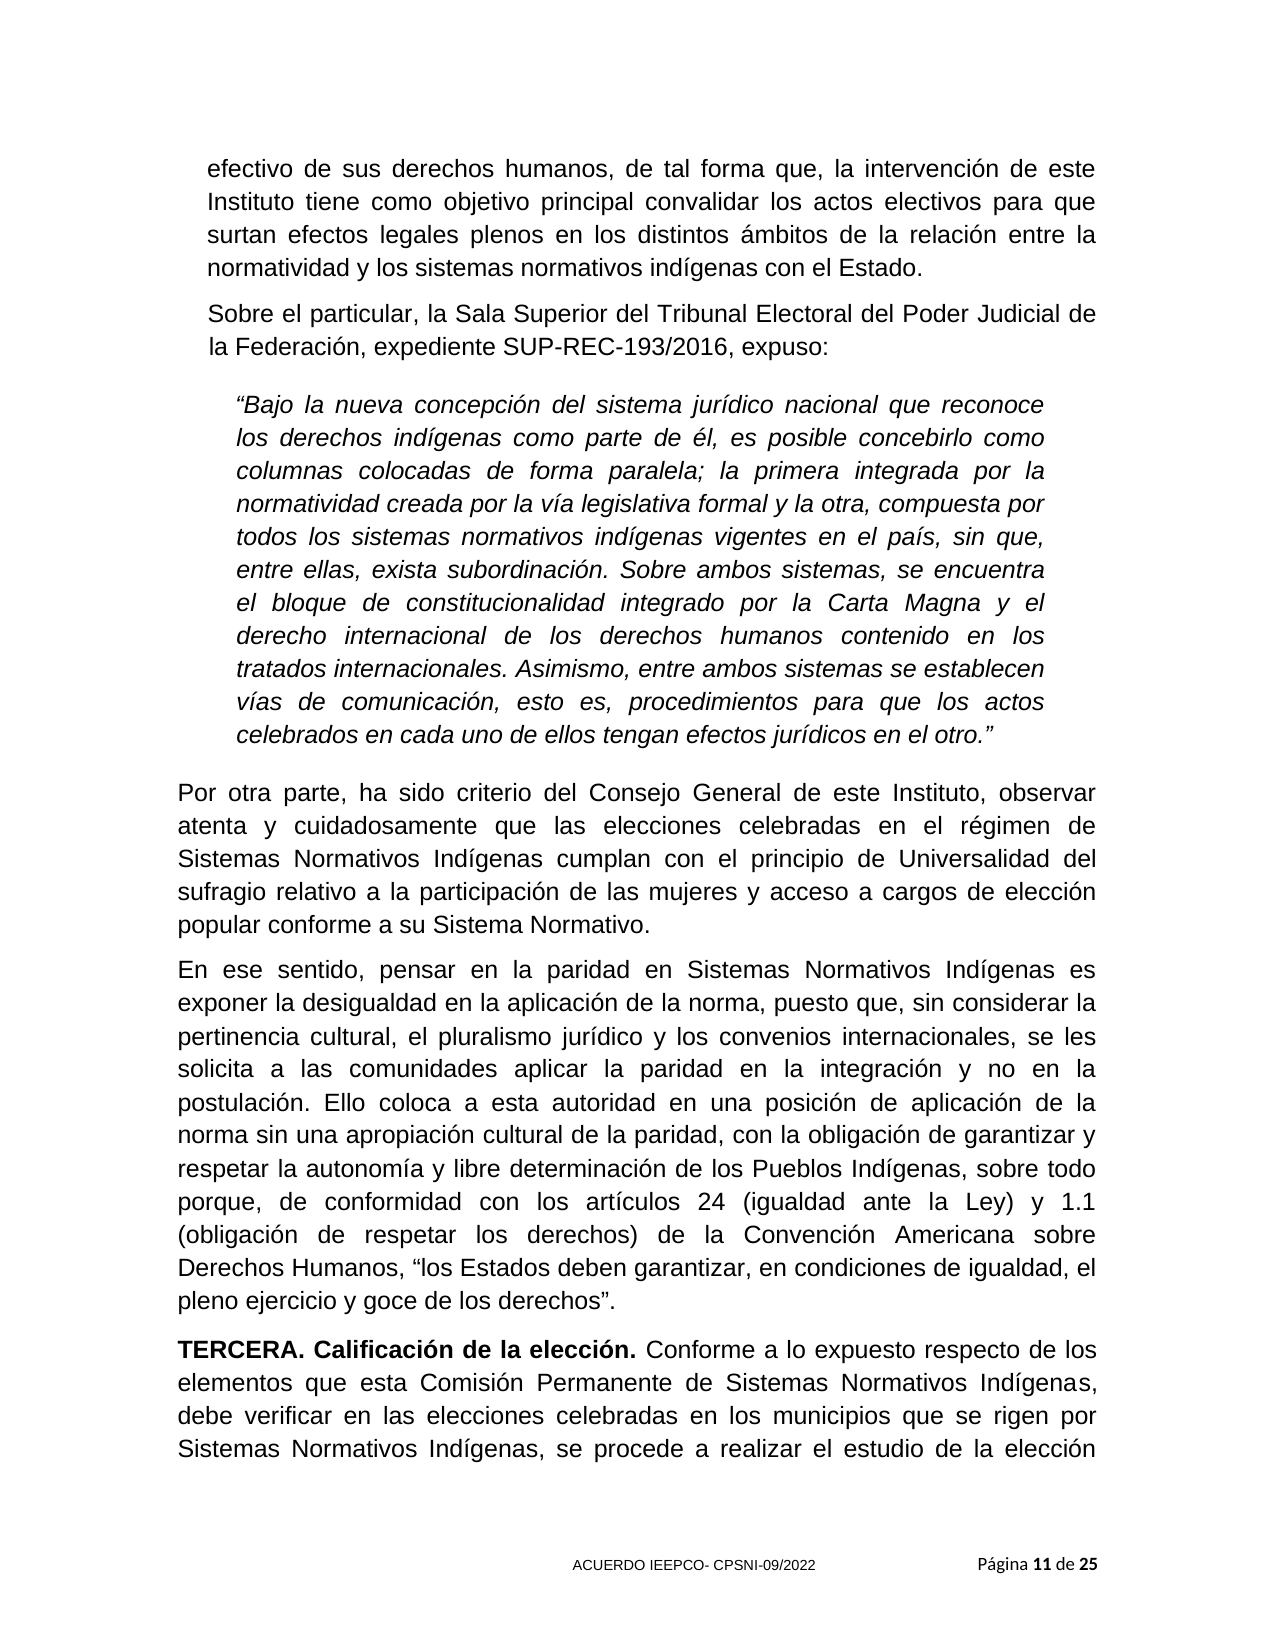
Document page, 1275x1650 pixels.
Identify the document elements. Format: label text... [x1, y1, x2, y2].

text En ese sentido, pensar en la paridad en Sistemas Normativos Indígenas es exponer la desigualdad en la aplicación de la norma, puesto que, sin considerar la pertinencia cultural, el pluralismo jurídico y los convenios internacionales, se les solicita a las comunidades aplicar la paridad en la integración y no en la postulación. Ello coloca a esta autoridad en una posición de aplicación de la norma sin una apropiación cultural de la paridad, con la obligación de garantizar y respetar la autonomía y libre determinación de los Pueblos Indígenas, sobre todo porque, de conformidad con los artículos 24 (igualdad ante la Ley) y 1.1 (obligación de respetar los derechos) de la Convención Americana sobre Derechos Humanos, “los Estados deben garantizar, en condiciones de igualdad, el pleno ejercicio y goce de los derechos”. [177, 955, 1098, 1314]
text Por otra parte, ha sido criterio del Consejo General de este Instituto, observar atenta y cuidadosamente que las elecciones celebradas en el régimen de Sistemas Normativos Indígenas cumplan con el principio de Universalidad del sufragio relativo a la participación de las mujeres y acceso a cargos de elección popular conforme a su Sistema Normativo. [177, 778, 1098, 939]
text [207, 154, 1098, 282]
text “Bajo la nueva concepción del sistema jurídico nacional que reconoce los derechos indígenas como parte de él, es posible concebirlo como columnas colocadas de forma paralela; la primera integrada por la normatividad creada por la vía legislativa formal y la otra, compuesta por todos los sistemas normativos indígenas vigentes en el país, sin que, entre ellas, exista subordinación. Sobre ambos sistemas, se encuentra el bloque de constitucionalidad integrado por la Carta Magna y el derecho internacional de los derechos humanos contenido en los tratados internacionales. Asimismo, entre ambos sistemas se establecen vías de comunicación, esto es, procedimientos para que los actos celebrados en cada uno de ellos tengan efectos jurídicos en el otro.” [235, 389, 1048, 748]
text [177, 1335, 1098, 1463]
text Sobre el particular, la Sala Superior del Tribunal Electoral del Poder Judicial de la Federación, expediente SUP-REC-193/2016, expuso: [207, 298, 1098, 360]
